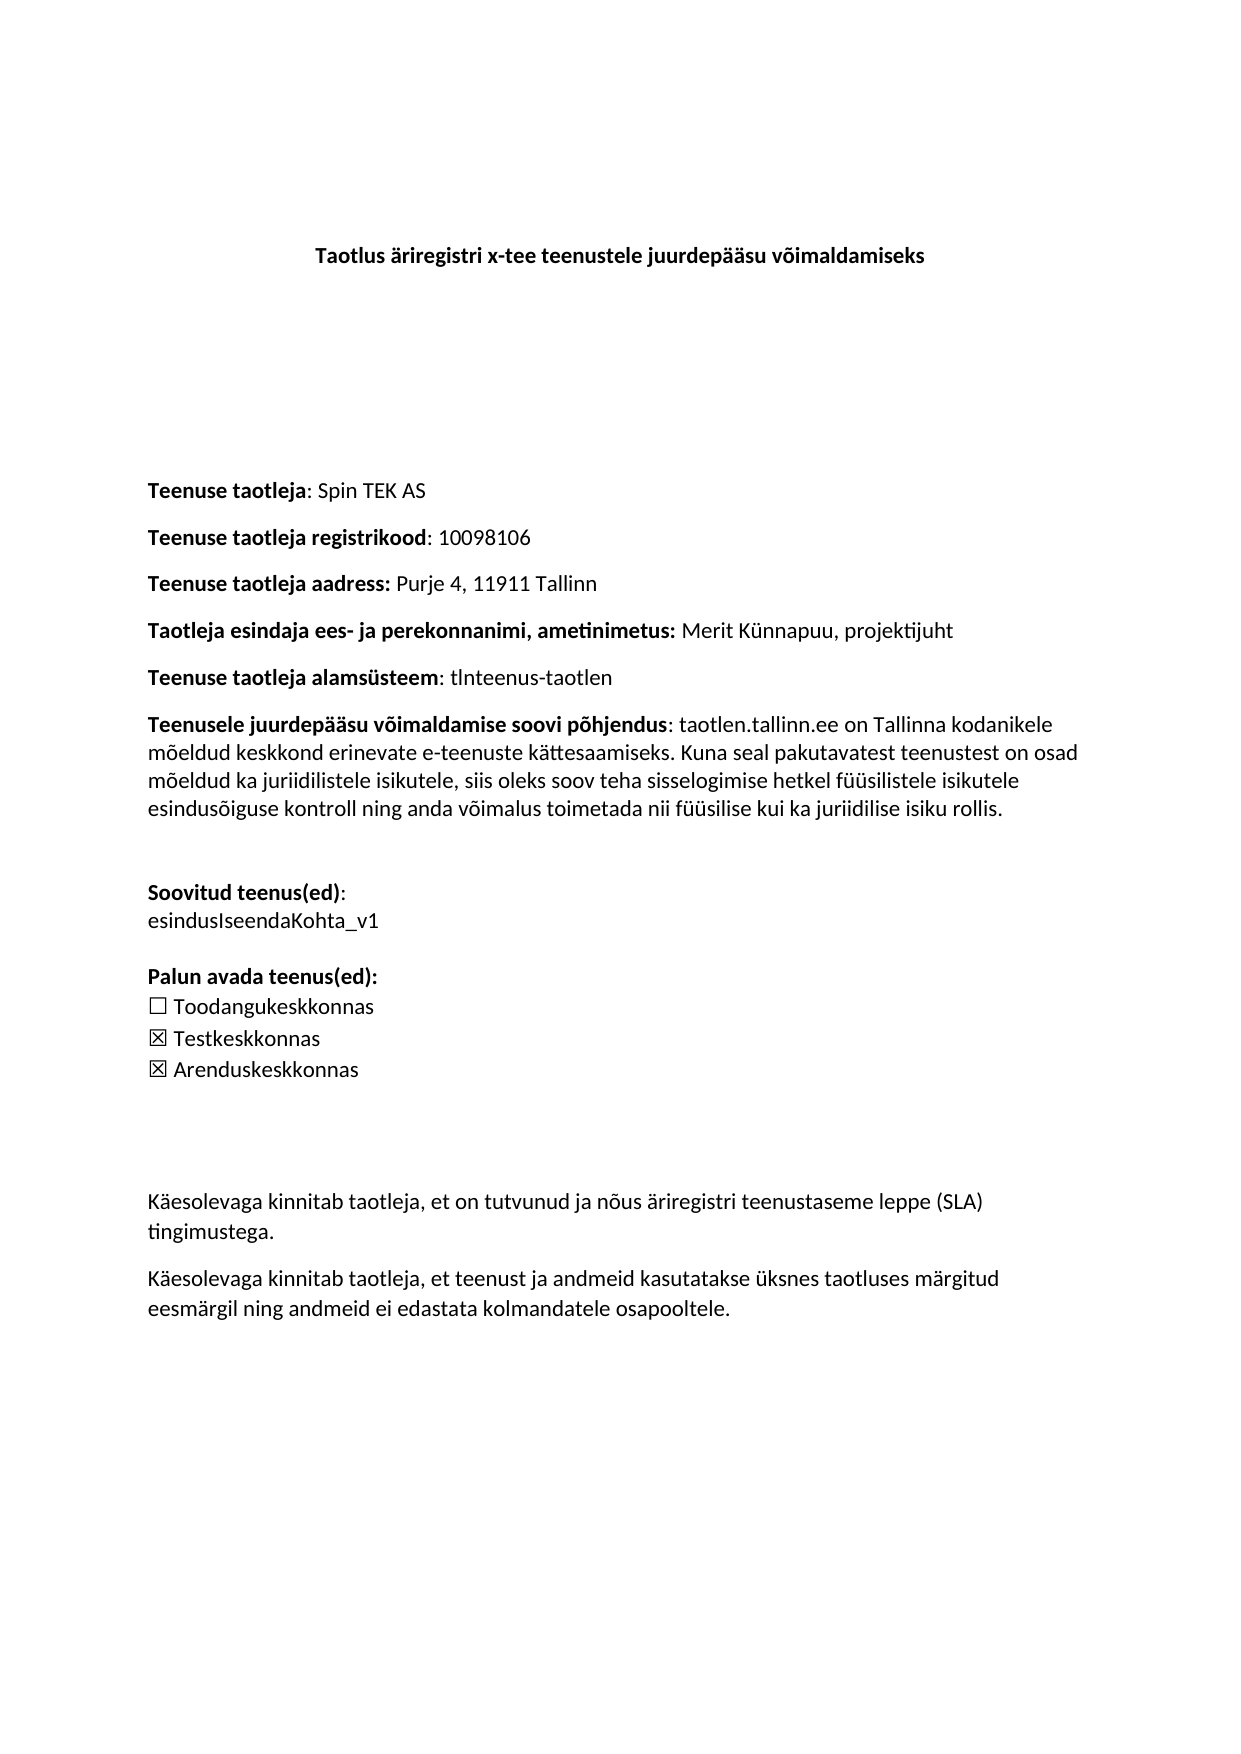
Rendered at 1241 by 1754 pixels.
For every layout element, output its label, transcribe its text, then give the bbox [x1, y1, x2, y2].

text Soovitud teenus(ed): [148, 878, 1093, 906]
text Palun avada teenus(ed): [148, 962, 1093, 990]
text Teenuse taotleja alamsüsteem: [148, 663, 1093, 691]
text Käesolevaga kinnitab taotleja, et on tutvunud ja nõus äriregistri teenustaseme leppe (SLA) tingimustega. [148, 1187, 1093, 1245]
text Teenusele juurdepääsu võimaldamise soovi põhjendus: on Tallinna kodanikele mõeldud keskkond erinevate e-teenuste kättesaamiseks. Kuna seal pakutavatest teenustest on osad mõeldud ka juriidilistele isikutele, siis oleks soov teha sisselogimise hetkel füüsilistele isikutele esindusõiguse kontroll ning anda võimalus toimetada nii füüsilise kui ka juriidilise isiku rollis. [148, 710, 1093, 822]
text Teenuse taotleja: [148, 476, 1093, 504]
text Toodangukeskkonnas [148, 990, 1093, 1022]
text Taotleja esindaja ees- ja perekonnanimi, ametinimetus: [148, 616, 1093, 644]
text Arenduskeskkonnas [148, 1053, 1093, 1084]
text Käesolevaga kinnitab taotleja, et teenust ja andmeid kasutatakse üksnes taotluses märgitud eesmärgil ning andmeid ei edastata kolmandatele osapooltele. [148, 1264, 1093, 1322]
text esindusIseendaKohta_v1 [148, 906, 1093, 934]
text Teenuse taotleja registrikood: [148, 523, 1093, 551]
text Teenuse taotleja aadress: [148, 569, 1093, 597]
text Taotlus äriregistri x-tee teenustele juurdepääsu võimaldamiseks [148, 241, 1093, 269]
text Testkeskkonnas [148, 1022, 1093, 1053]
